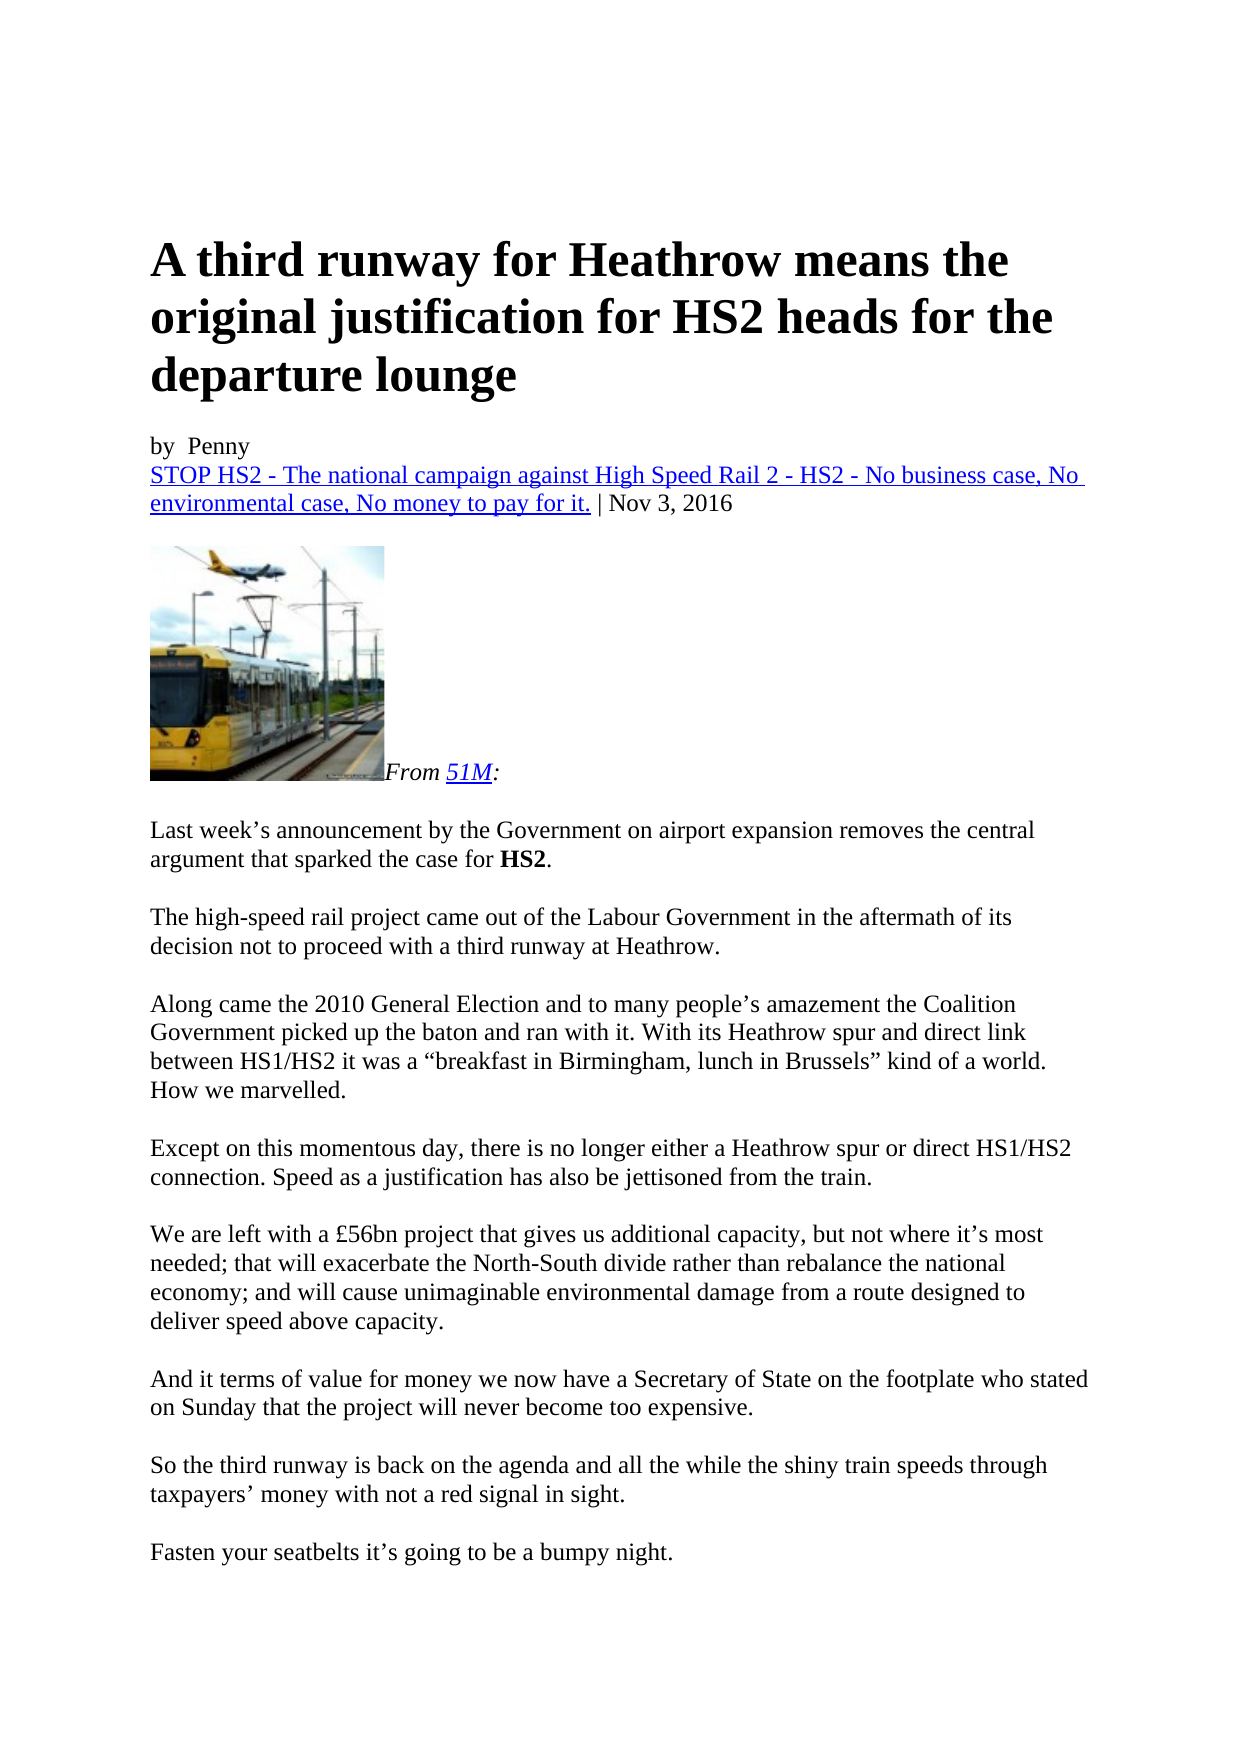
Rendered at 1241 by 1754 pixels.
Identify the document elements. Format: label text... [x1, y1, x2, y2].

text Except on this momentous day, there is no longer either a Heathrow spur or direct HS1/HS2 connection. Speed as a justification has also be jettisoned from the train. [150, 1133, 1090, 1190]
text STOP HS2 - The national campaign against High Speed Rail 2 - HS2 - No business case, No environmental case, No money to pay for it. | Nov 3, 2016 [150, 460, 1090, 517]
picture [150, 546, 385, 781]
text And it terms of value for money we now have a Secretary of State on the footplate who stated on Sunday that the project will never become too expensive. [150, 1364, 1090, 1421]
text Fasten your seatbelts it’s going to be a bumpy night. [150, 1537, 1090, 1566]
text From 51M: [150, 546, 1090, 786]
text by Penny [150, 431, 1090, 460]
text We are left with a £56bn project that gives us additional capacity, but not where it’s most needed; that will exacerbate the North-South divide rather than rebalance the national economy; and will cause unimaginable environmental damage from a route designed to deliver speed above capacity. [150, 1219, 1090, 1334]
text Last week’s announcement by the Government on airport expansion removes the central argument that sparked the case for HS2. [150, 815, 1090, 873]
text Along came the 2010 General Election and to many people’s amazement the Coalition Government picked up the baton and ran with it. With its Heathrow spur and direct link between HS1/HS2 it was a “breakfast in Birmingham, lunch in Brussels” kind of a world. How we marvelled. [150, 989, 1090, 1104]
text The high-speed rail project came out of the Labour Government in the aftermath of its decision not to proceed with a third runway at Heathrow. [150, 902, 1090, 959]
text So the third runway is back on the agenda and all the while the shiny train speeds through taxpayers’ money with not a red signal in sight. [150, 1450, 1090, 1508]
text A third runway for Heathrow means the original justification for HS2 heads for the departure lounge [150, 229, 1090, 402]
